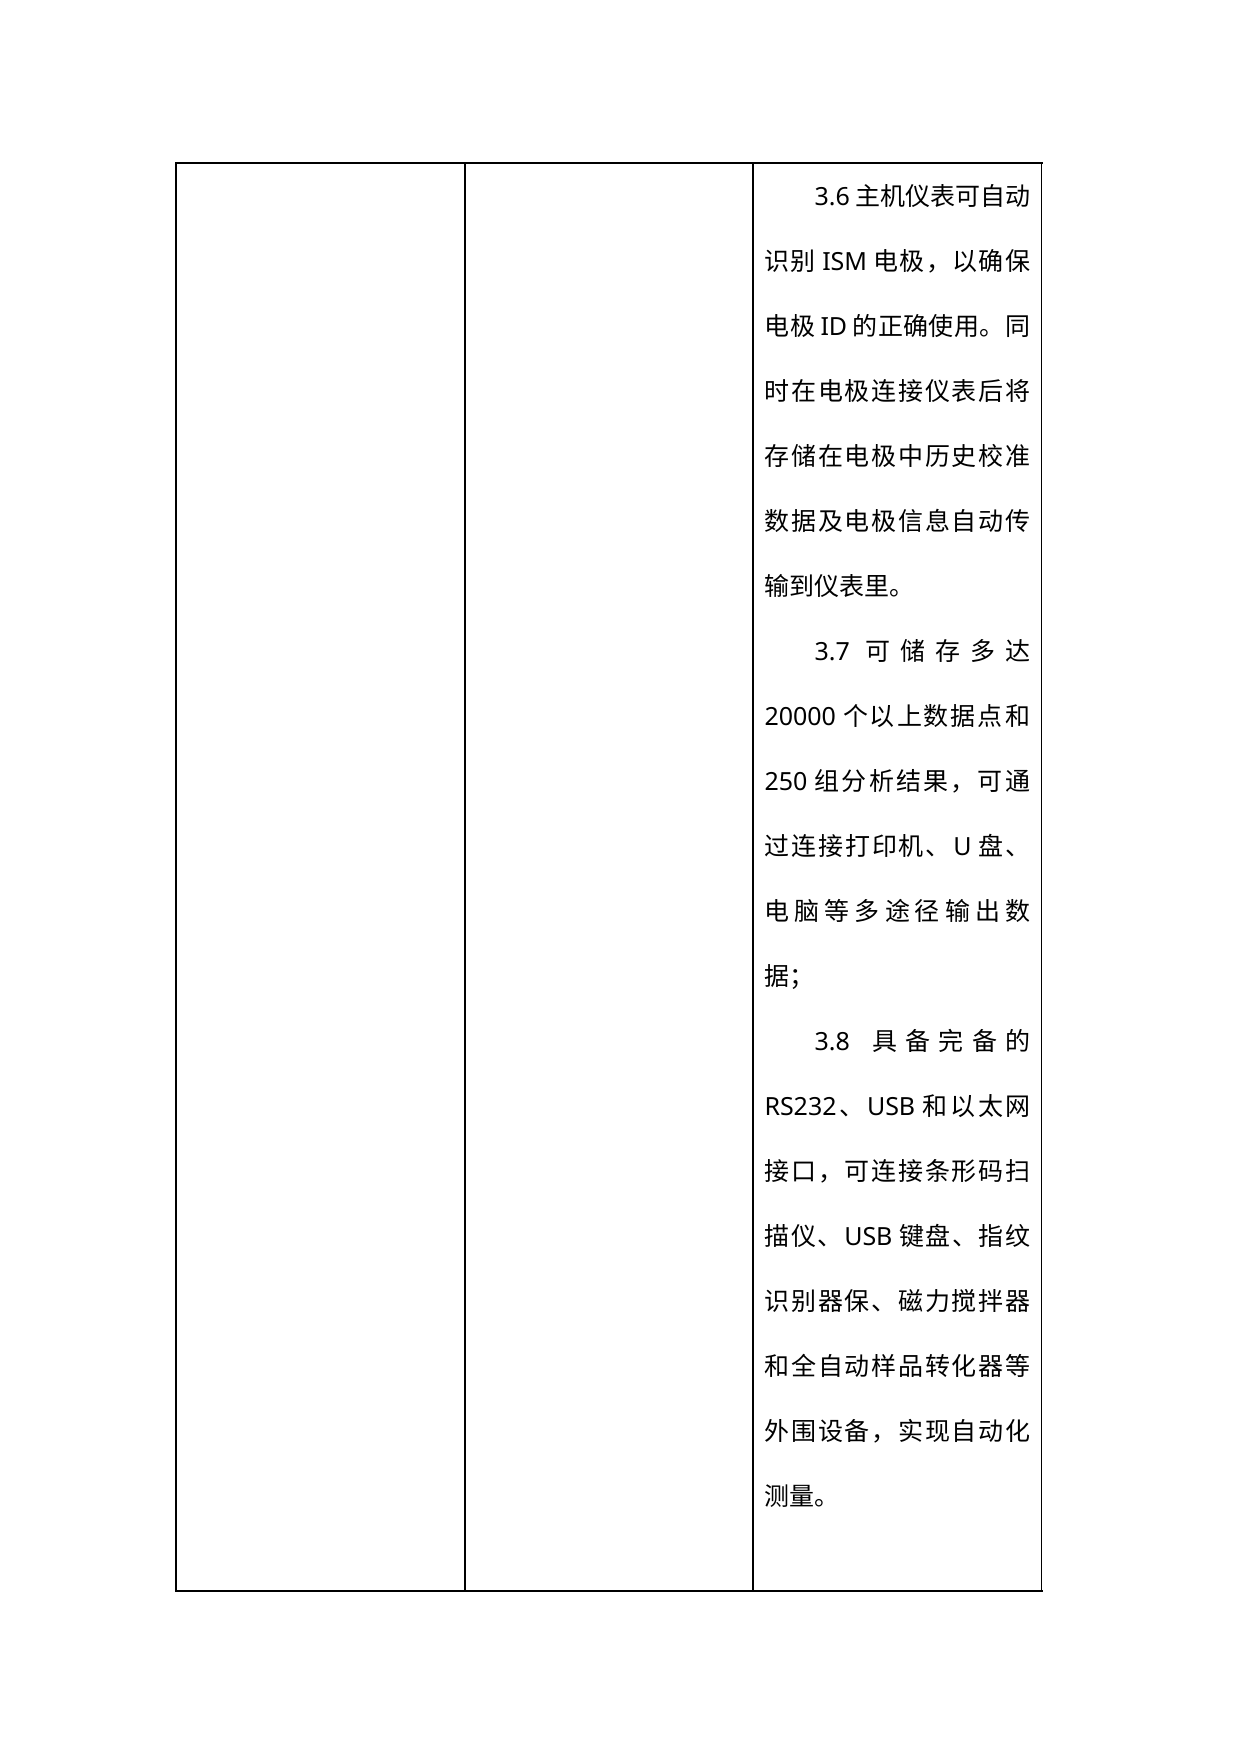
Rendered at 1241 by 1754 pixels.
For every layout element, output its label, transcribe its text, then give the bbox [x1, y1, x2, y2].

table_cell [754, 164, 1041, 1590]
table_cell [466, 164, 752, 1590]
table_cell 1 [177, 164, 464, 1590]
